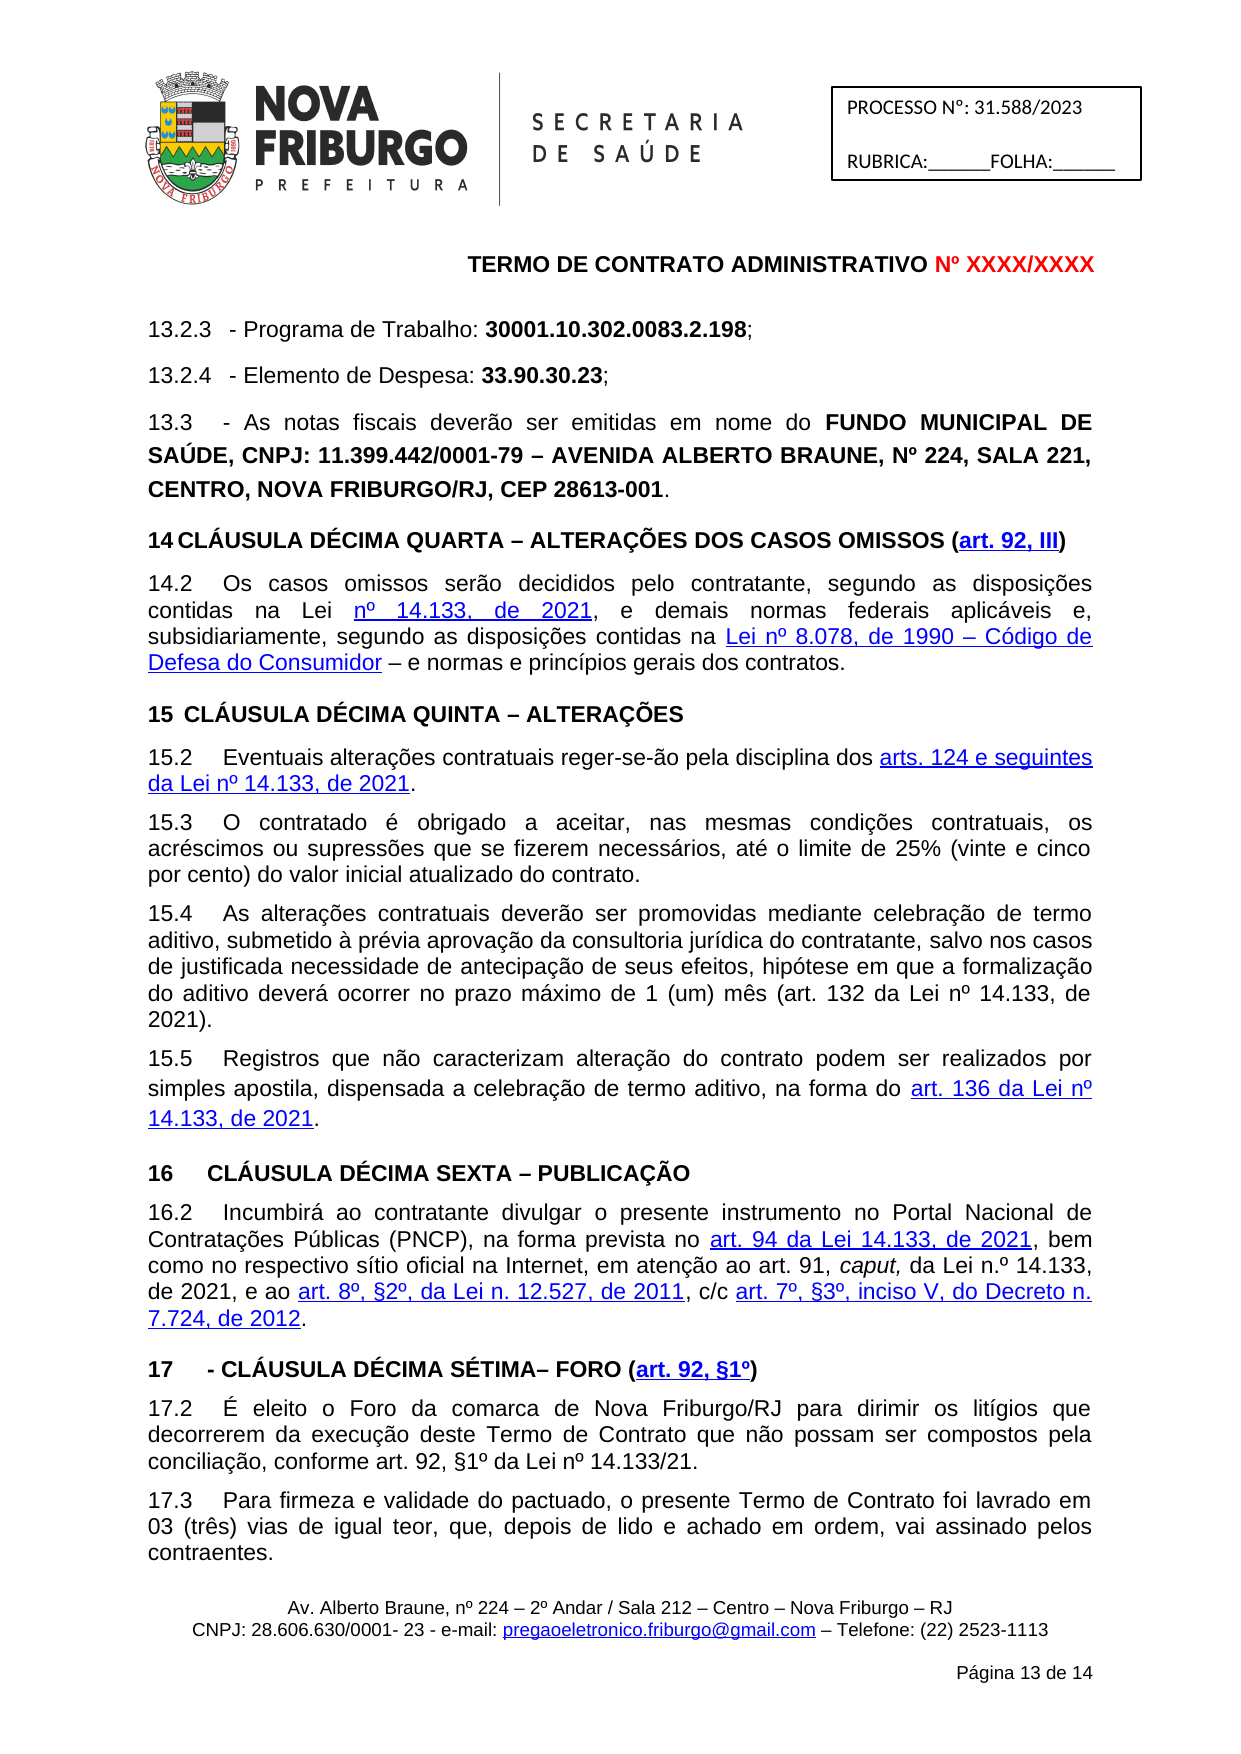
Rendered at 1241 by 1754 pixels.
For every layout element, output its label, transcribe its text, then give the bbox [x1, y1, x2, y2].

list CLÁUSULA DÉCIMA QUINTA – ALTERAÇÕES [148, 701, 1092, 727]
list - As notas fiscais deverão ser emitidas em nome do FUNDO MUNICIPAL DE SAÚDE, CNPJ: 11.399.442/0001-79 – AVENIDA ALBERTO BRAUNE, Nº 224, SALA 221, CENTRO, NOVA FRIBURGO/RJ, CEP 28613-001. [148, 401, 1092, 502]
list - CLÁUSULA DÉCIMA SÉTIMA– FORO (art. 92, §1º) [148, 1356, 1092, 1382]
list - Programa de Trabalho: 30001.10.302.0083.2.198; [148, 309, 1092, 343]
list Eventuais alterações contratuais reger-se-ão pela disciplina dos arts. 124 e seguintes da Lei nº 14.133, de 2021. [148, 743, 1092, 796]
list - Elemento de Despesa: 33.90.30.23; [148, 355, 1092, 389]
list CLÁUSULA DÉCIMA SEXTA – PUBLICAÇÃO [148, 1160, 1092, 1187]
list Incumbirá ao contratante divulgar o presente instrumento no Portal Nacional de Contratações Públicas (PNCP), na forma prevista no art. 94 da Lei 14.133, de 2021, bem como no respectivo sítio oficial na Internet, em atenção ao art. 91, caput, da Lei n.º 14.133, de 2021, e ao art. 8º, §2º, da Lei n. 12.527, de 2011, c/c art. 7º, §3º, inciso V, do Decreto n. 7.724, de 2012. [148, 1199, 1092, 1331]
list Registros que não caracterizam alteração do contrato podem ser realizados por simples apostila, dispensada a celebração de termo aditivo, na forma do art. 136 da Lei nº 14.133, de 2021. [148, 1045, 1092, 1131]
list É eleito o Foro da comarca de Nova Friburgo/RJ para dirimir os litígios que decorrerem da execução deste Termo de Contrato que não possam ser compostos pela conciliação, conforme art. 92, §1º da Lei nº 14.133/21. [148, 1395, 1092, 1474]
picture [132, 59, 760, 221]
list As alterações contratuais deverão ser promovidas mediante celebração de termo aditivo, submetido à prévia aprovação da consultoria jurídica do contratante, salvo nos casos de justificada necessidade de antecipação de seus efeitos, hipótese em que a formalização do aditivo deverá ocorrer no prazo máximo de 1 (um) mês (art. 132 da Lei nº 14.133, de 2021). [148, 900, 1092, 1032]
list Os casos omissos serão decididos pelo contratante, segundo as disposições contidas na Lei nº 14.133, de 2021, e demais normas federais aplicáveis e, subsidiariamente, segundo as disposições contidas na Lei nº 8.078, de 1990 – Código de Defesa do Consumidor – e normas e princípios gerais dos contratos. [148, 570, 1092, 676]
list O contratado é obrigado a aceitar, nas mesmas condições contratuais, os acréscimos ou supressões que se fizerem necessários, até o limite de 25% (vinte e cinco por cento) do valor inicial atualizado do contrato. [148, 809, 1092, 888]
list Para firmeza e validade do pactuado, o presente Termo de Contrato foi lavrado em 03 (três) vias de igual teor, que, depois de lido e achado em ordem, vai assinado pelos contraentes. [148, 1487, 1092, 1566]
list CLÁUSULA DÉCIMA QUARTA – ALTERAÇÕES DOS CASOS OMISSOS (art. 92, III) [148, 527, 1092, 554]
